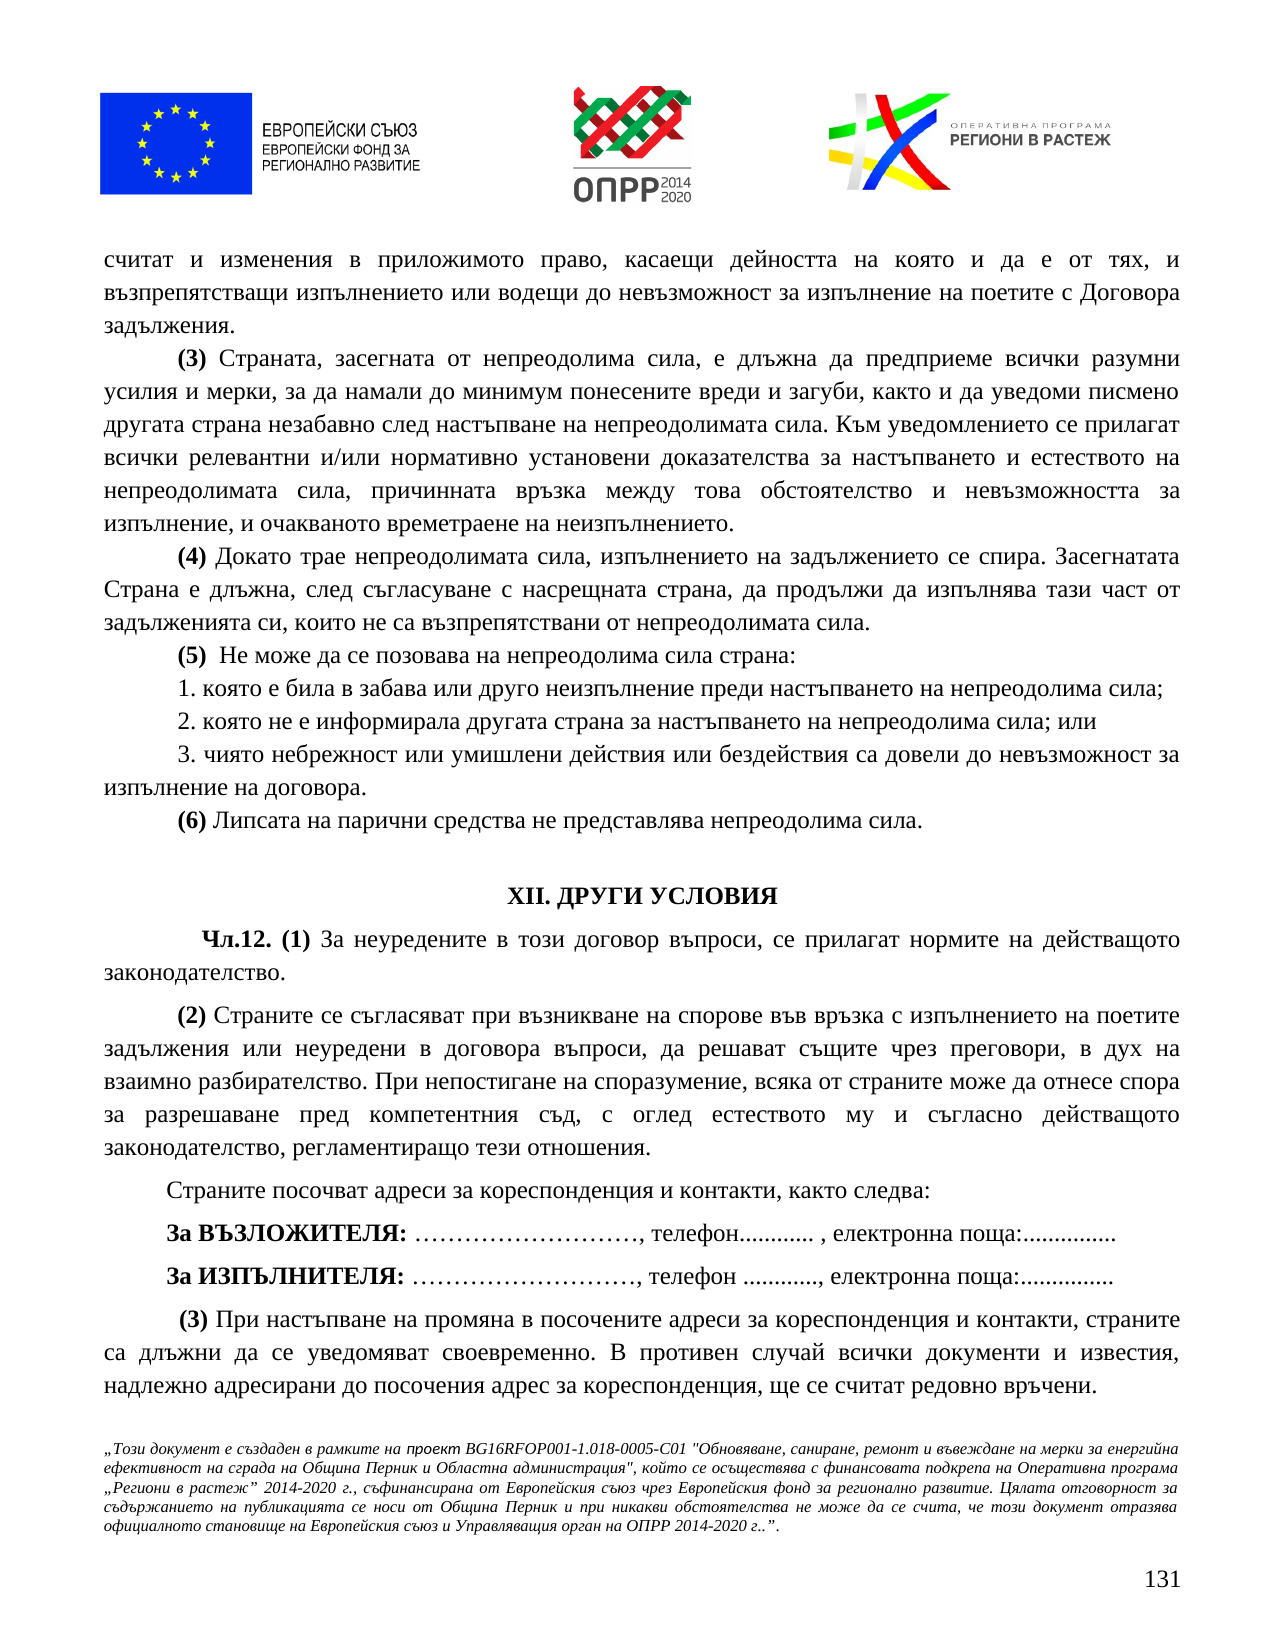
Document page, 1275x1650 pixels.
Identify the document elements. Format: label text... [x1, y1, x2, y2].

text ХІI. ДРУГИ УСЛОВИЯ [103, 881, 1181, 910]
text (3) При настъпване на промяна в посочените адреси за кореспонденция и контакти, страните са длъжни да се уведомяват своевременно. В противен случай всички документи и известия, надлежно адресирани до посочения адрес за кореспонденция, ще се считат редовно връчени. [103, 1304, 1181, 1399]
text За ВЪЗЛОЖИТЕЛЯ: ………………………, телефон............ , електронна поща:............... [103, 1218, 1181, 1247]
text (4) Докато трае непреодолимата сила, изпълнението на задължението се спира. Засегнатата Страна е длъжна, след съгласуване с насрещната страна, да продължи да изпълнява тази част от задълженията си, които не са възпрепятствани от непреодолимата сила. [103, 541, 1181, 636]
text За ИЗПЪЛНИТЕЛЯ: ………………………, телефон ............, електронна поща:............... [103, 1261, 1181, 1290]
text 2. която не е информирала другата страна за настъпването на непреодолима сила; или [103, 706, 1181, 735]
text Страните посочват адреси за кореспонденция и контакти, както следва: [103, 1175, 1181, 1204]
text (3) Страната, засегната от непреодолима сила, е длъжна да предприеме всички разумни усилия и мерки, за да намали до минимум понесените вреди и загуби, както и да уведоми писмено другата страна незабавно след настъпване на непреодолимата сила. Към уведомлението се прилагат всички релевантни и/или нормативно установени доказателства за настъпването и естеството на непреодолимата сила, причинната връзка между това обстоятелство и невъзможността за изпълнение, и очакваното времетраене на неизпълнението. [103, 343, 1181, 537]
picture [85, 81, 448, 208]
text (6) Липсата на парични средства не представлява непреодолима сила. [103, 805, 1181, 834]
text Чл.12. (1) За неуредените в този договор въпроси, се прилагат нормите на действащото законодателство. [103, 924, 1181, 986]
picture [573, 86, 694, 208]
text 1. която е била в забава или друго неизпълнение преди настъпването на непреодолима сила; [103, 673, 1181, 702]
picture [813, 86, 1132, 197]
text 3. чиято небрежност или умишлени действия или бездействия са довели до невъзможност за изпълнение на договора. [103, 739, 1181, 801]
text (5) Не може да се позовава на непреодолима сила страна: [103, 640, 1181, 669]
text (2) Страните се съгласяват при възникване на спорове във връзка с изпълнението на поетите задължения или неуредени в договора въпроси, да решават същите чрез преговори, в дух на взаимно разбирателство. При непостигане на споразумение, всяка от страните може да отнесе спора за разрешаване пред компетентния съд, с оглед естеството му и съгласно действащото законодателство, регламентиращо тези отношения. [103, 1000, 1181, 1161]
